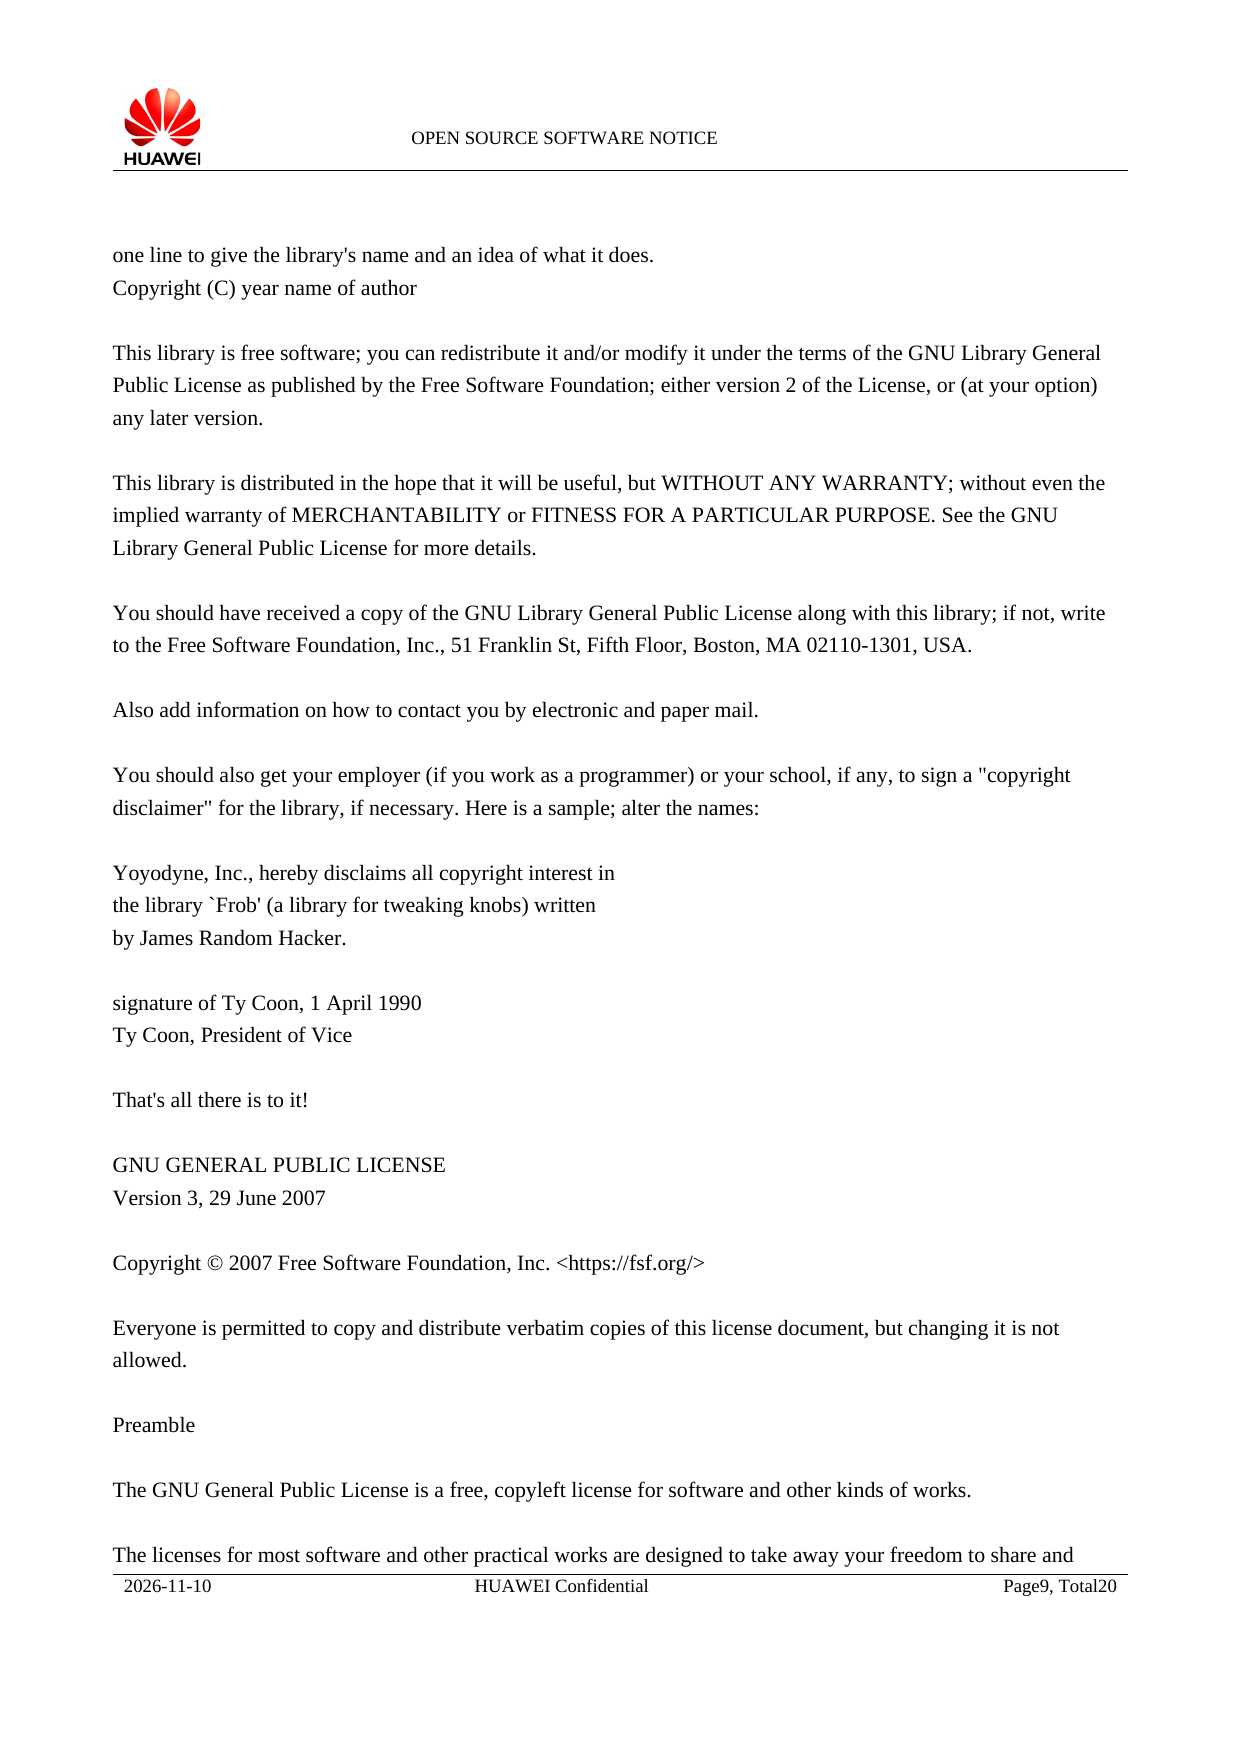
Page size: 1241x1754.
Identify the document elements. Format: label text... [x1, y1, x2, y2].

text You should also get your employer (if you work as a programmer) or your school, if any, to sign a "copyright disclaimer" for the library, if necessary. Here is a sample; alter the names: [112, 759, 1128, 824]
text the library `Frob' (a library for tweaking knobs) written [112, 889, 1128, 921]
text Everyone is permitted to copy and distribute verbatim copies of this license document, but changing it is not allowed. [112, 1311, 1128, 1376]
text Yoyodyne, Inc., hereby disclaims all copyright interest in [112, 856, 1128, 889]
text one line to give the library's name and an idea of what it does. [112, 239, 1128, 271]
text Version 3, 29 June 2007 [112, 1181, 1128, 1214]
text Also add information on how to contact you by electronic and paper mail. [112, 694, 1128, 726]
picture [124, 88, 201, 165]
text Preamble [112, 1409, 1128, 1441]
text signature of Ty Coon, 1 April 1990 [112, 986, 1128, 1019]
text This library is distributed in the hope that it will be useful, but WITHOUT ANY WARRANTY; without even the implied warranty of MERCHANTABILITY or FITNESS FOR A PARTICULAR PURPOSE. See the GNU Library General Public License for more details. [112, 466, 1128, 564]
text That's all there is to it! GNU GENERAL PUBLIC LICENSE [112, 1084, 1128, 1181]
text Copyright © 2007 Free Software Foundation, Inc. <https://fsf.org/> [112, 1246, 1128, 1279]
text by James Random Hacker. [112, 921, 1128, 954]
text The GNU General Public License is a free, copyleft license for software and other kinds of works. [112, 1474, 1128, 1506]
text This library is free software; you can redistribute it and/or modify it under the terms of the GNU Library General Public License as published by the Free Software Foundation; either version 2 of the License, or (at your option) any later version. [112, 336, 1128, 434]
text You should have received a copy of the GNU Library General Public License along with this library; if not, write to the Free Software Foundation, Inc., 51 Franklin St, Fifth Floor, Boston, MA 02110-1301, USA. [112, 596, 1128, 661]
text Copyright (C) year name of author [112, 271, 1128, 304]
text Ty Coon, President of Vice [112, 1019, 1128, 1051]
